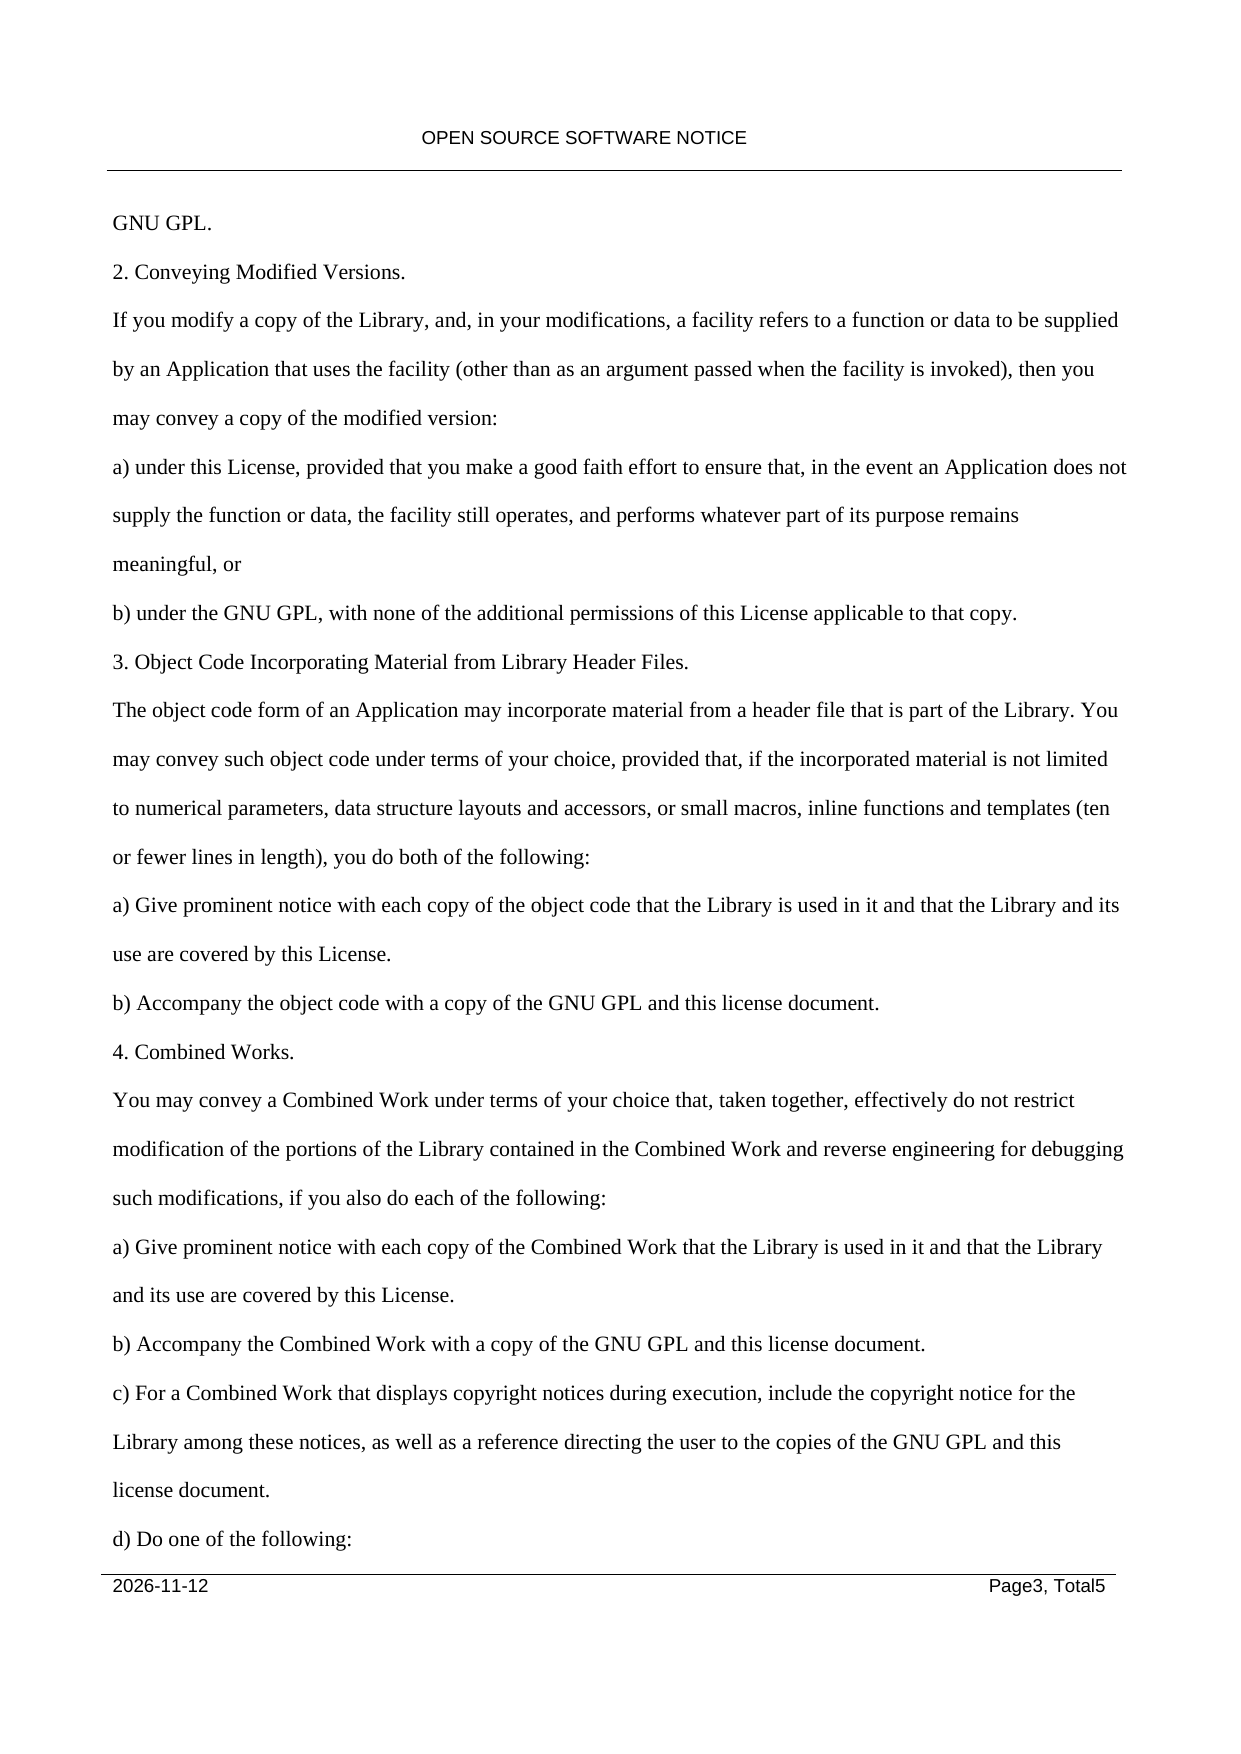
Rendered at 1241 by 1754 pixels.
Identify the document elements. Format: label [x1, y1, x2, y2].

text [112, 206, 1128, 1555]
